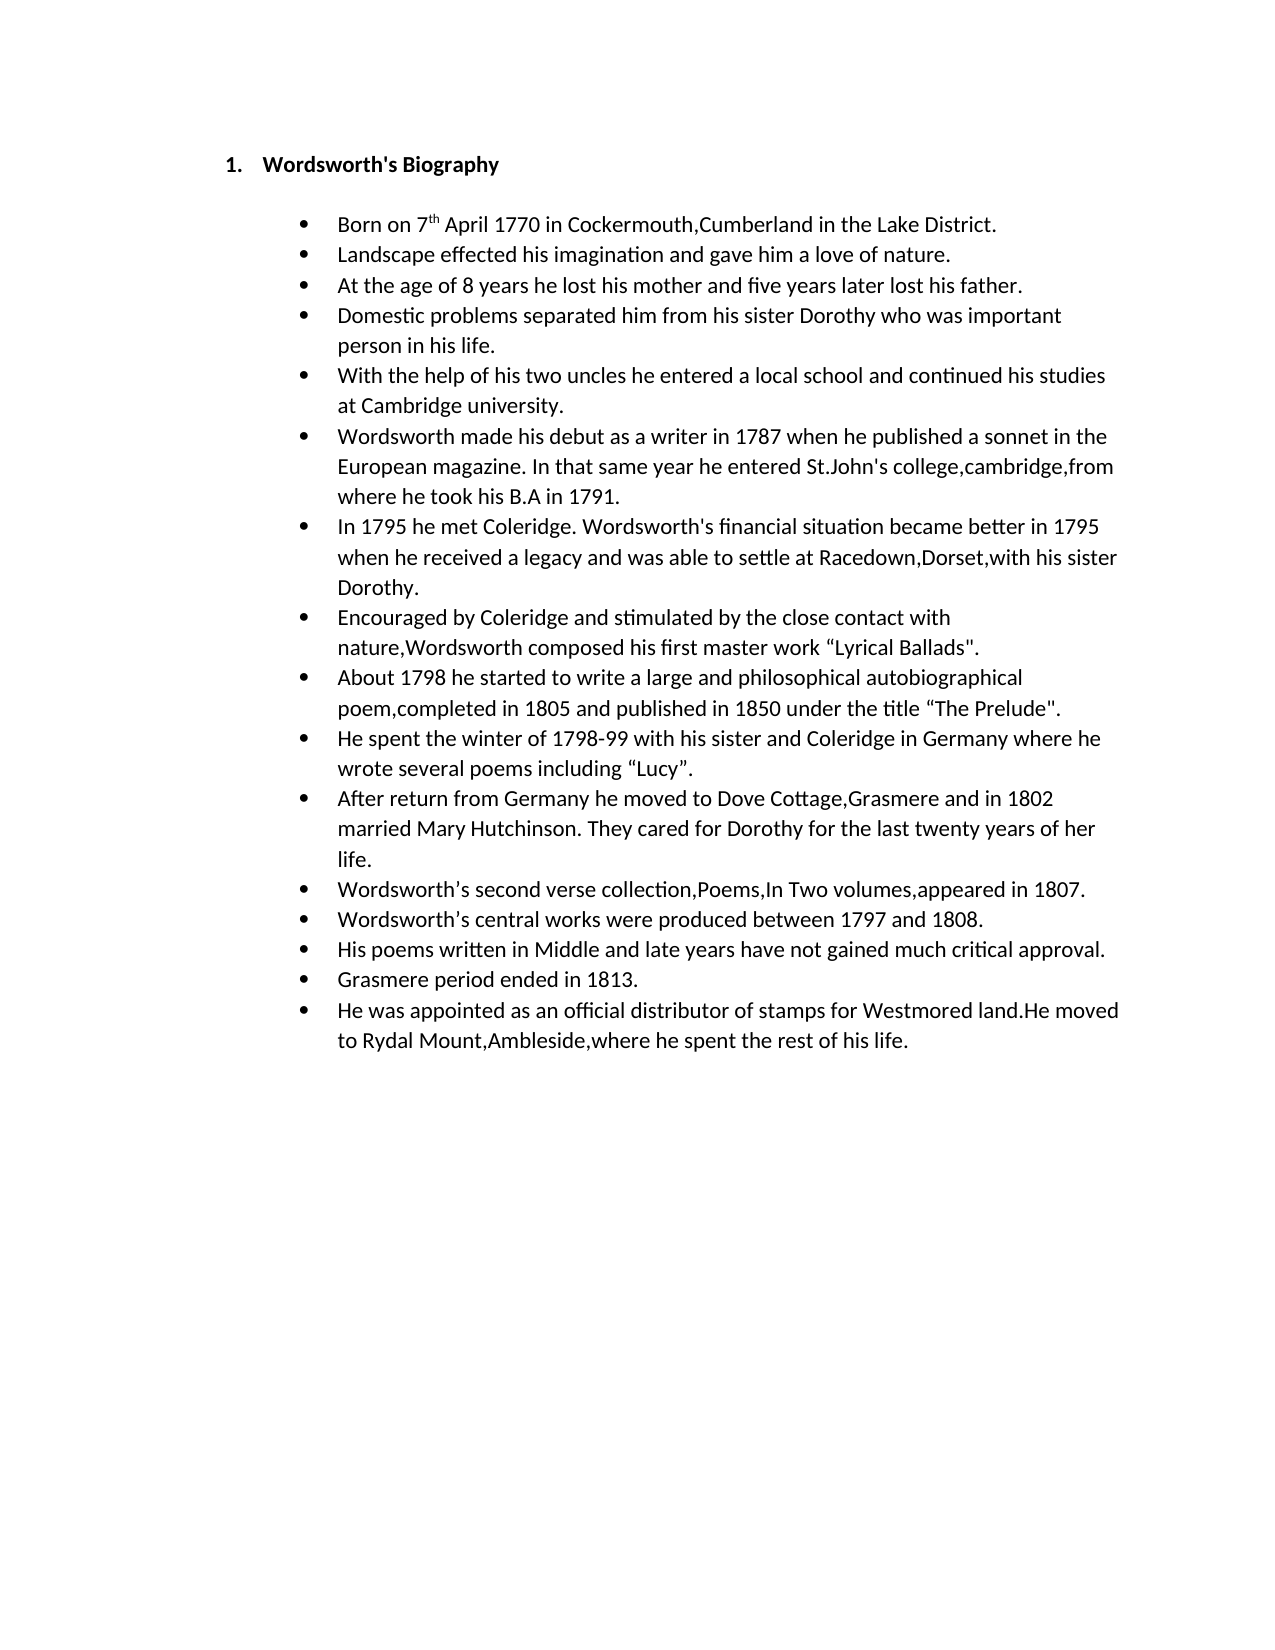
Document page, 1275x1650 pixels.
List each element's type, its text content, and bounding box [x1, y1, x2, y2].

list In 1795 he met Coleridge. Wordsworth's financial situation became better in 1795 when he received a legacy and was able to settle at Racedown,Dorset,with his sister Dorothy. [300, 512, 1125, 601]
list At the age of 8 years he lost his mother and five years later lost his father. [300, 271, 1125, 299]
list About 1798 he started to write a large and philosophical autobiographical poem,completed in 1805 and published in 1850 under the title “The Prelude". [300, 663, 1125, 722]
list Grasmere period ended in 1813. [300, 966, 1125, 994]
list Domestic problems separated him from his sister Dorothy who was important person in his life. [300, 301, 1125, 359]
list Landscape effected his imagination and gave him a love of nature. [300, 241, 1125, 269]
list He spent the winter of 1798-99 with his sister and Coleridge in Germany where he wrote several poems including “Lucy”. [300, 724, 1125, 782]
list He was appointed as an official distributor of stamps for Westmored land.He moved to Rydal Mount,Ambleside,where he spent the rest of his life. [300, 996, 1125, 1054]
list Wordsworth’s central works were produced between 1797 and 1808. [300, 905, 1125, 933]
list His poems written in Middle and late years have not gained much critical approval. [300, 935, 1125, 963]
list Encouraged by Coleridge and stimulated by the close contact with nature,Wordsworth composed his first master work “Lyrical Ballads". [300, 603, 1125, 661]
list Born on 7th April 1770 in Cockermouth,Cumberland in the Lake District. [300, 210, 1125, 238]
list Wordsworth made his debut as a writer in 1787 when he published a sonnet in the European magazine. In that same year he entered St.John's college,cambridge,from where he took his B.A in 1791. [300, 422, 1125, 510]
list With the help of his two uncles he entered a local school and continued his studies at Cambridge university. [300, 361, 1125, 420]
list Wordsworth's Biography [225, 150, 1125, 178]
list After return from Germany he moved to Dove Cottage,Grasmere and in 1802 married Mary Hutchinson. They cared for Dorothy for the last twenty years of her life. [300, 784, 1125, 873]
list Wordsworth’s second verse collection,Poems,In Two volumes,appeared in 1807. [300, 875, 1125, 903]
